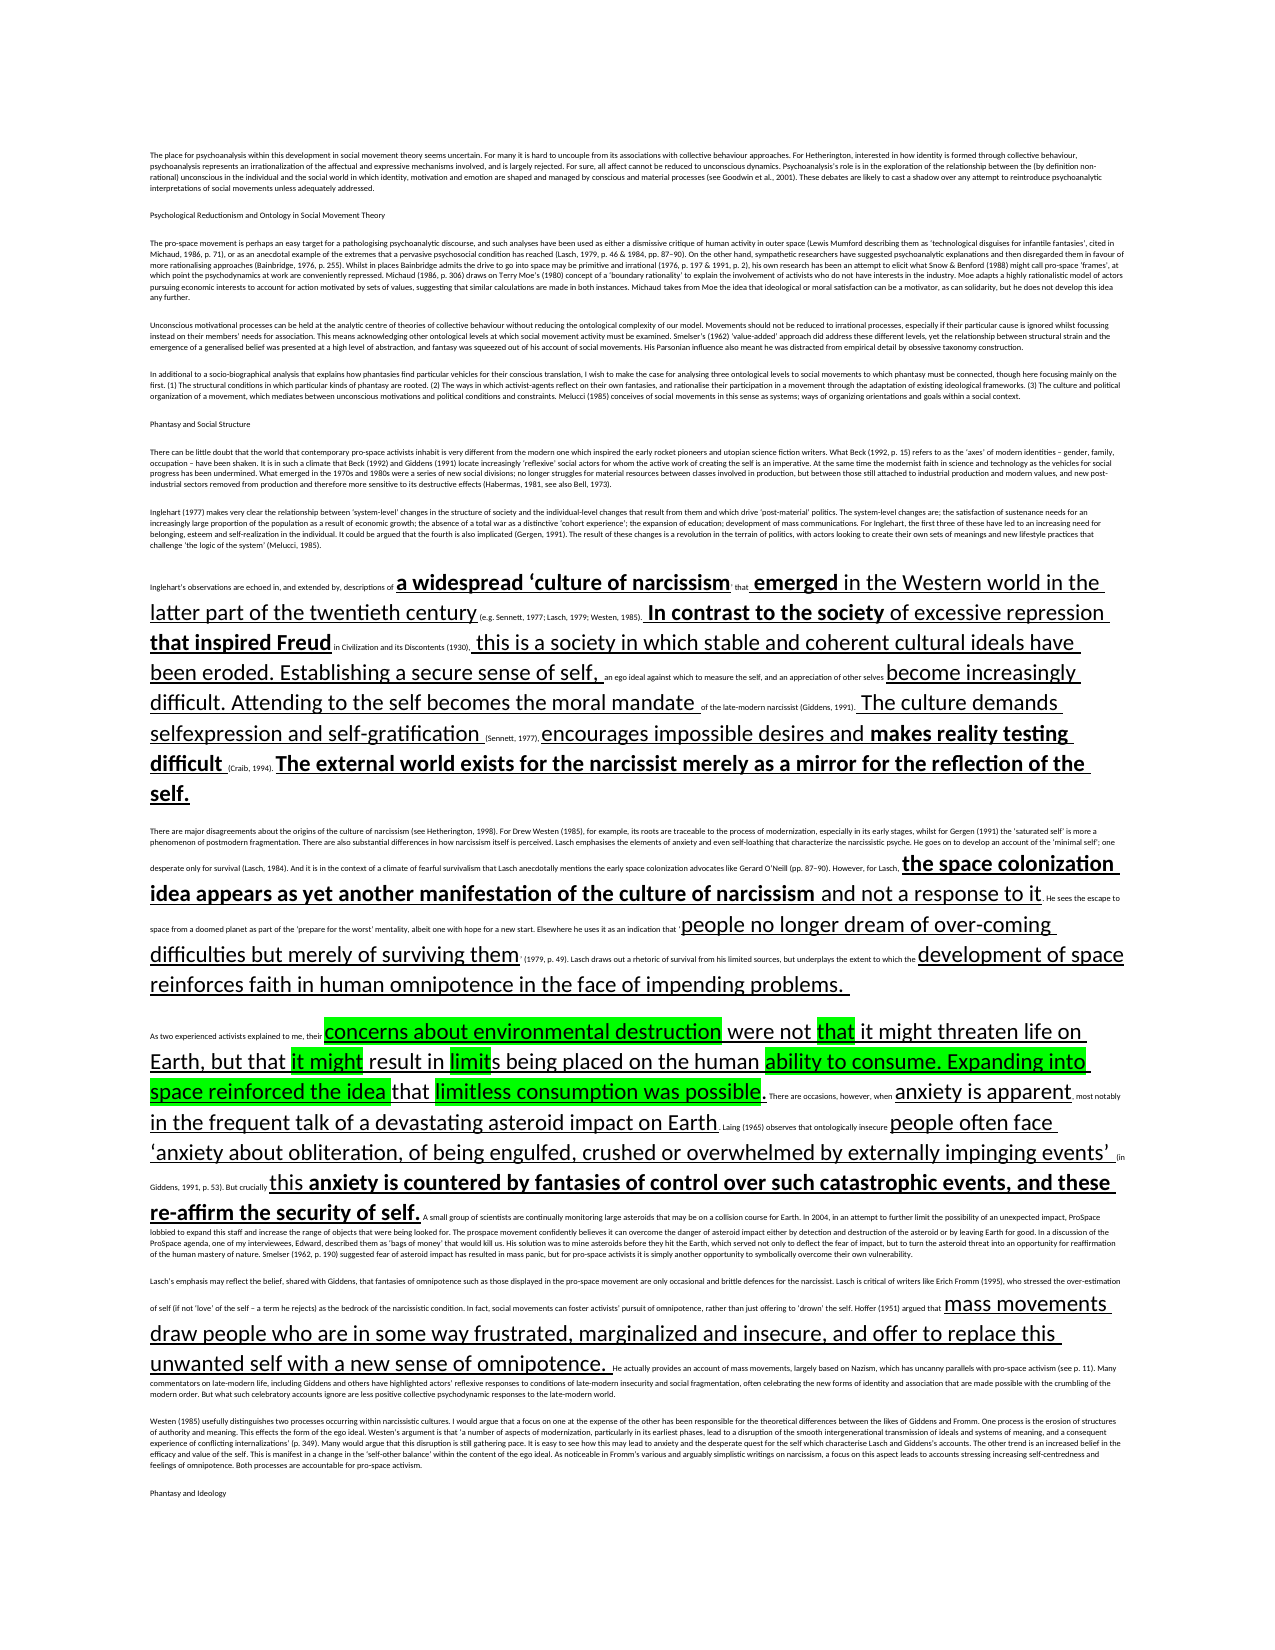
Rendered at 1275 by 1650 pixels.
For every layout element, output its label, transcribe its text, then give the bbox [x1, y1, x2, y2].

text There are major disagreements about the origins of the culture of narcissism (see Hetherington, 1998). For Drew Westen (1985), for example, its roots are traceable to the process of modernization, especially in its early stages, whilst for Gergen (1991) the ‘saturated self’ is more a phenomenon of postmodern fragmentation. There are also substantial differences in how narcissism itself is perceived. Lasch emphasises the elements of anxiety and even self-loathing that characterize the narcissistic psyche. He goes on to develop an account of the ‘minimal self’; one desperate only for survival (Lasch, 1984). And it is in the context of a climate of fearful survivalism that Lasch anecdotally mentions the early space colonization advocates like Gerard O’Neill (pp. 87–90). However, for Lasch, the space colonization idea appears as yet another manifestation of the culture of narcissism and not a response to it. He sees the escape to space from a doomed planet as part of the ‘prepare for the worst’ mentality, albeit one with hope for a new start. Elsewhere he uses it as an indication that ‘people no longer dream of over-coming difficulties but merely of surviving them’ (1979, p. 49). Lasch draws out a rhetoric of survival from his limited sources, but underplays the extent to which the development of space reinforces faith in human omnipotence in the face of impending problems. [150, 826, 1125, 998]
text Inglehart’s observations are echoed in, and extended by, descriptions of a widespread ‘culture of narcissism’ that emerged in the Western world in the latter part of the twentieth century (e.g. Sennett, 1977; Lasch, 1979; Westen, 1985). In contrast to the society of excessive repression that inspired Freud in Civilization and its Discontents (1930), this is a society in which stable and coherent cultural ideals have been eroded. Establishing a secure sense of self, an ego ideal against which to measure the self, and an appreciation of other selves become increasingly difficult. Attending to the self becomes the moral mandate of the late-modern narcissist (Giddens, 1991). The culture demands selfexpression and self-gratification (Sennett, 1977), encourages impossible desires and makes reality testing difficult (Craib, 1994). The external world exists for the narcissist merely as a mirror for the reflection of the self. [150, 568, 1125, 807]
text Lasch’s emphasis may reflect the belief, shared with Giddens, that fantasies of omnipotence such as those displayed in the pro-space movement are only occasional and brittle defences for the narcissist. Lasch is critical of writers like Erich Fromm (1995), who stressed the over-estimation of self (if not ‘love’ of the self – a term he rejects) as the bedrock of the narcissistic condition. In fact, social movements can foster activists’ pursuit of omnipotence, rather than just offering to ‘drown’ the self. Hoffer (1951) argued that mass movements draw people who are in some way frustrated, marginalized and insecure, and offer to replace this unwanted self with a new sense of omnipotence. He actually provides an account of mass movements, largely based on Nazism, which has uncanny parallels with pro-space activism (see p. 11). Many commentators on late-modern life, including Giddens and others have highlighted actors’ reflexive responses to conditions of late-modern insecurity and social fragmentation, often celebrating the new forms of identity and association that are made possible with the crumbling of the modern order. But what such celebratory accounts ignore are less positive collective psychodynamic responses to the late-modern world. [150, 1277, 1125, 1399]
text As two experienced activists explained to me, their concerns about environmental destruction were not that it might threaten life on Earth, but that it might result in limits being placed on the human ability to consume. Expanding into space reinforced the idea that limitless consumption was possible. There are occasions, however, when anxiety is apparent, most notably in the frequent talk of a devastating asteroid impact on Earth. Laing (1965) observes that ontologically insecure people often face ‘anxiety about obliteration, of being engulfed, crushed or overwhelmed by externally impinging events’ (in Giddens, 1991, p. 53). But crucially this anxiety is countered by fantasies of control over such catastrophic events, and these re-affirm the security of self. A small group of scientists are continually monitoring large asteroids that may be on a collision course for Earth. In 2004, in an attempt to further limit the possibility of an unexpected impact, ProSpace lobbied to expand this staff and increase the range of objects that were being looked for. The prospace movement confidently believes it can overcome the danger of asteroid impact either by detection and destruction of the asteroid or by leaving Earth for good. In a discussion of the ProSpace agenda, one of my interviewees, Edward, described them as ‘bags of money’ that would kill us. His solution was to mine asteroids before they hit the Earth, which served not only to deflect the fear of impact, but to turn the asteroid threat into an opportunity for reaffirmation of the human mastery of nature. Smelser (1962, p. 190) suggested fear of asteroid impact has resulted in mass panic, but for pro-space activists it is simply another opportunity to symbolically overcome their own vulnerability. [150, 1017, 1125, 1259]
